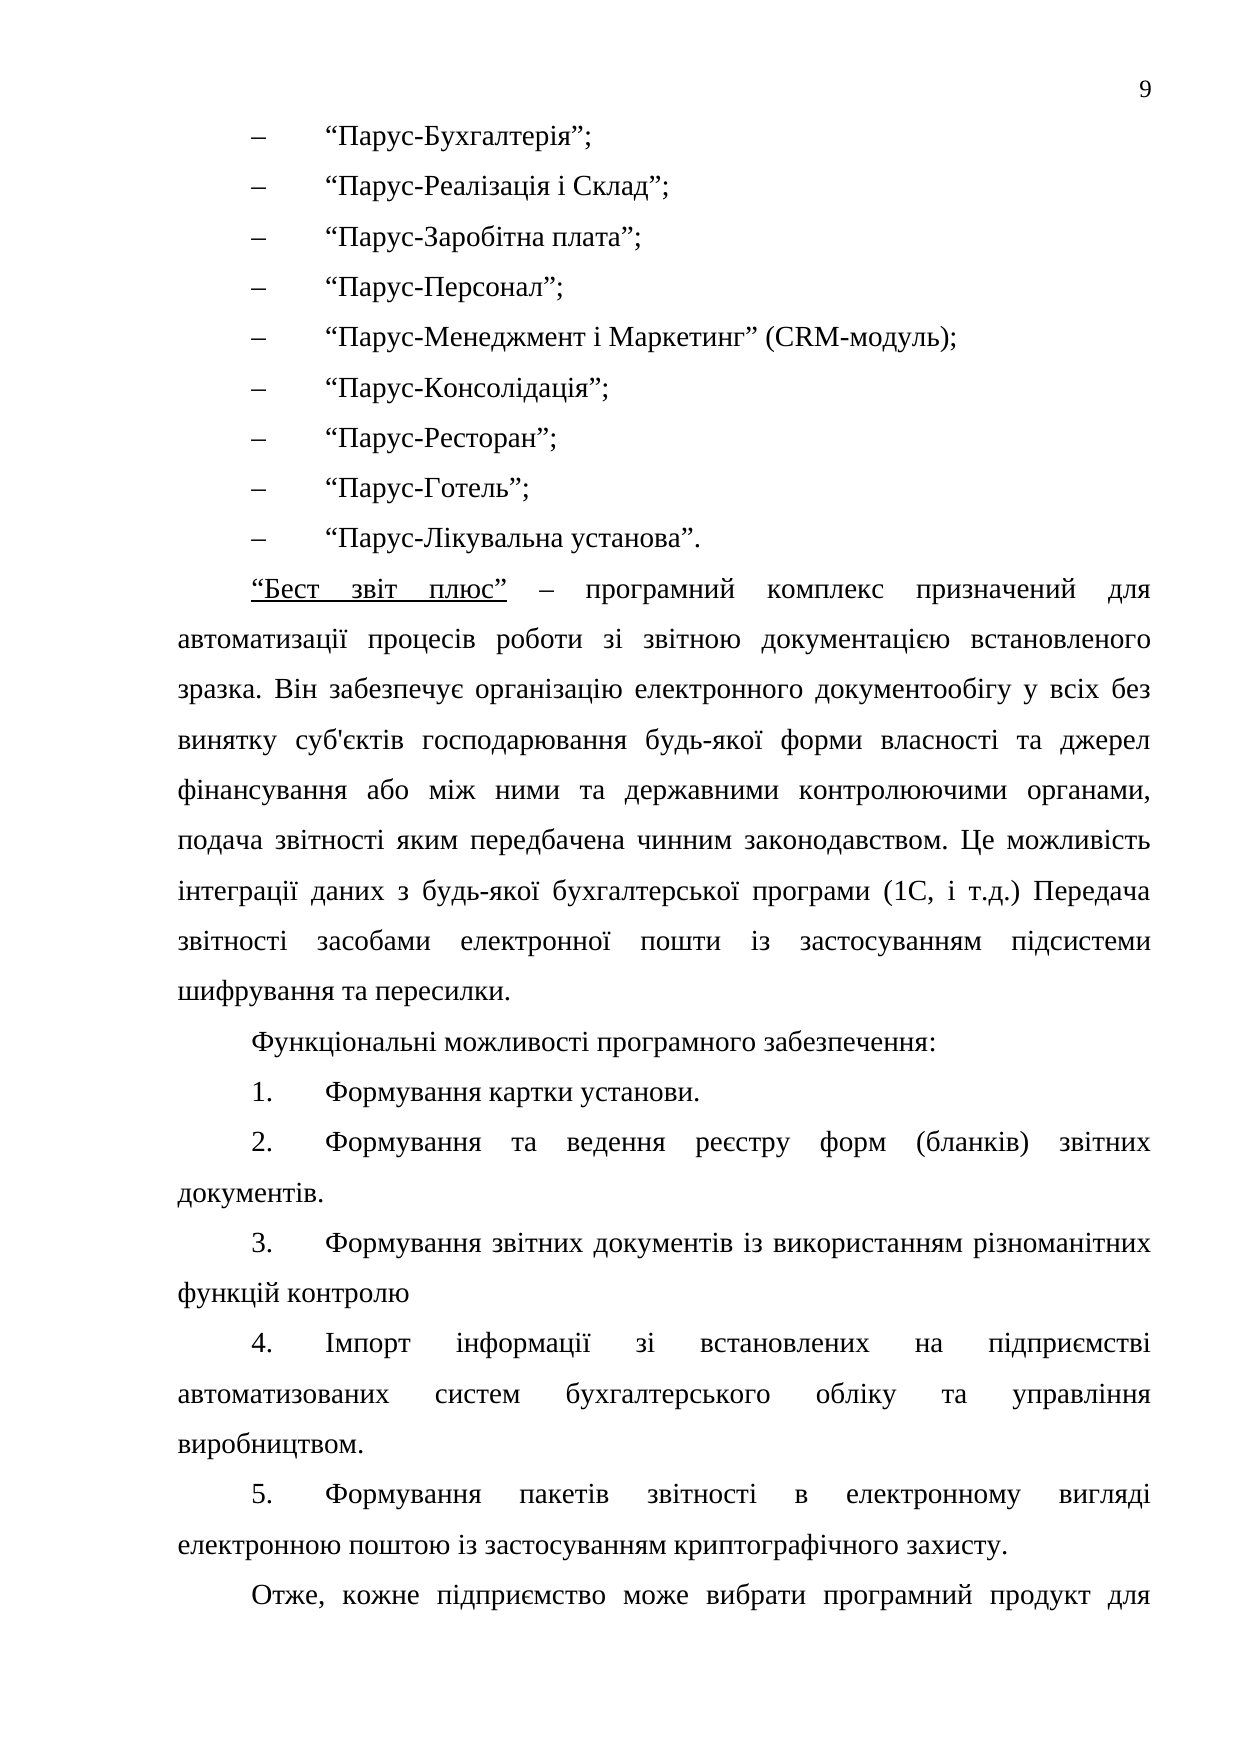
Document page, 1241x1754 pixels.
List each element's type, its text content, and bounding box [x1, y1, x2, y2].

list “Парус-Персонал”; [177, 269, 1152, 303]
list “Парус-Консолідація”; [177, 370, 1152, 403]
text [177, 1577, 1152, 1611]
list Імпорт інформації зі встановлених на підприємстві автоматизованих систем бухгалтерського обліку та управління виробництвом. [177, 1326, 1152, 1460]
list “Парус-Менеджмент і Маркетинг” (CRM-модуль); [177, 319, 1152, 353]
list Формування пакетів звітності в електронному вигляді електронною поштою із застосуванням криптографічного захисту. [177, 1477, 1152, 1560]
list “Парус-Бухгалтерія”; [177, 118, 1152, 152]
list Формування картки установи. [177, 1074, 1152, 1108]
list “Парус-Реалізація і Склад”; [177, 168, 1152, 202]
text “Бест звіт плюс” – програмний комплекс призначений для автоматизації процесів роботи зі звітною документацією встановленого зразка. Він забезпечує організацію електронного документообігу у всіх без винятку суб'єктів господарювання будь-якої форми власності та джерел фінансування або між ними та державними контролюючими органами, подача звітності яким передбачена чинним законодавством. Це можливість інтеграції даних з будь-якої бухгалтерської програми (1C, і т.д.) Передача звітності засобами електронної пошти із застосуванням підсистеми шифрування та пересилки. [177, 571, 1152, 1007]
list “Парус-Ресторан”; [177, 420, 1152, 453]
list Формування та ведення реєстру форм (бланків) звітних документів. [177, 1124, 1152, 1208]
list Формування звітних документів із використанням різноманітних функцій контролю [177, 1225, 1152, 1309]
text Функціональні можливості програмного забезпечення: [177, 1024, 1152, 1057]
list “Парус-Лікувальна установа”. [177, 521, 1152, 554]
list “Парус-Готель”; [177, 470, 1152, 504]
list “Парус-Заробітна плата”; [177, 219, 1152, 252]
